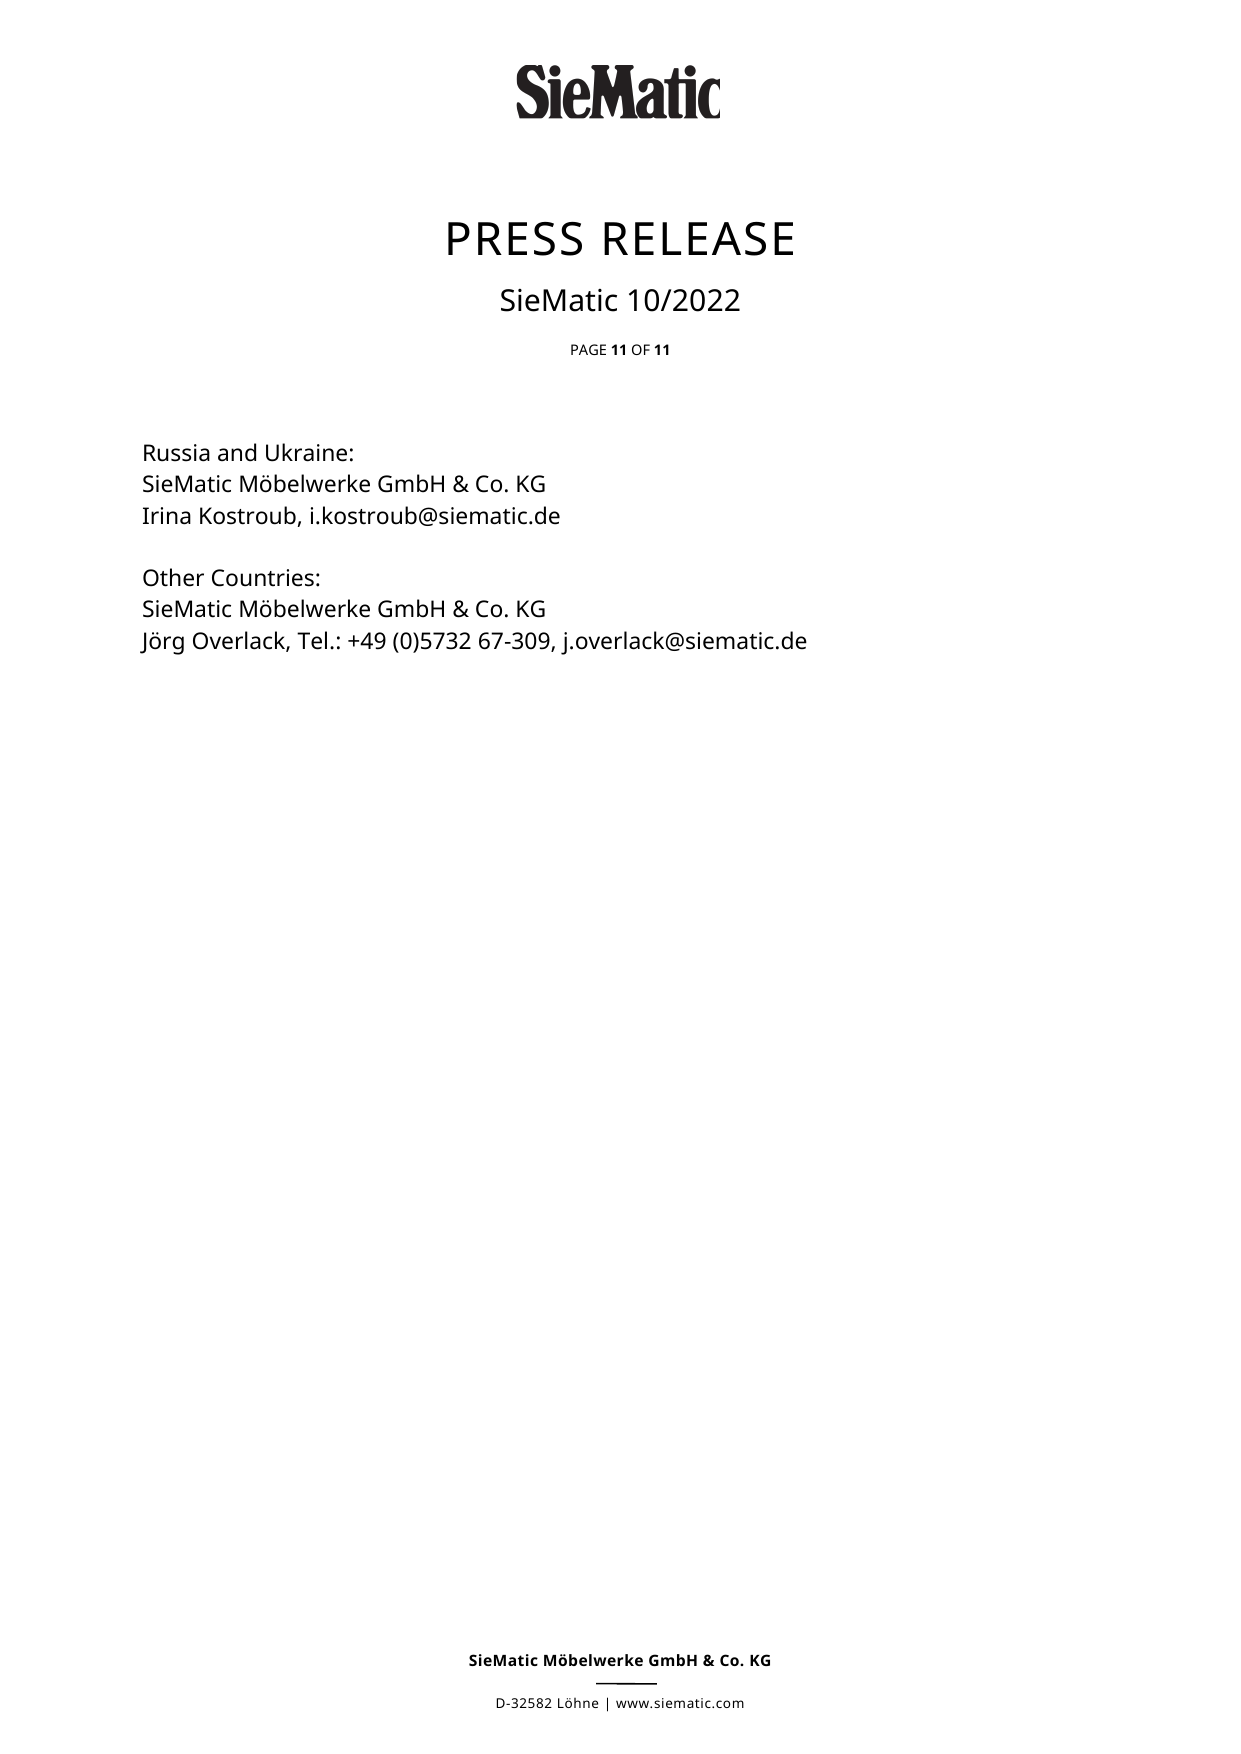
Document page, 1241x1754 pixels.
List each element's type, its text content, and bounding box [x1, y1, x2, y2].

text Irina Kostroub, i.kostroub@siematic.de [142, 499, 1098, 531]
text SieMatic Möbelwerke GmbH & Co. KG [142, 468, 1098, 499]
text Other Countries: [142, 562, 1098, 593]
text Russia and Ukraine: [142, 437, 1098, 468]
text Jörg Overlack, Tel.: +49 (0)5732 67-309, j.overlack@siematic.de [142, 624, 1098, 656]
text SieMatic Möbelwerke GmbH & Co. KG [142, 593, 1098, 624]
